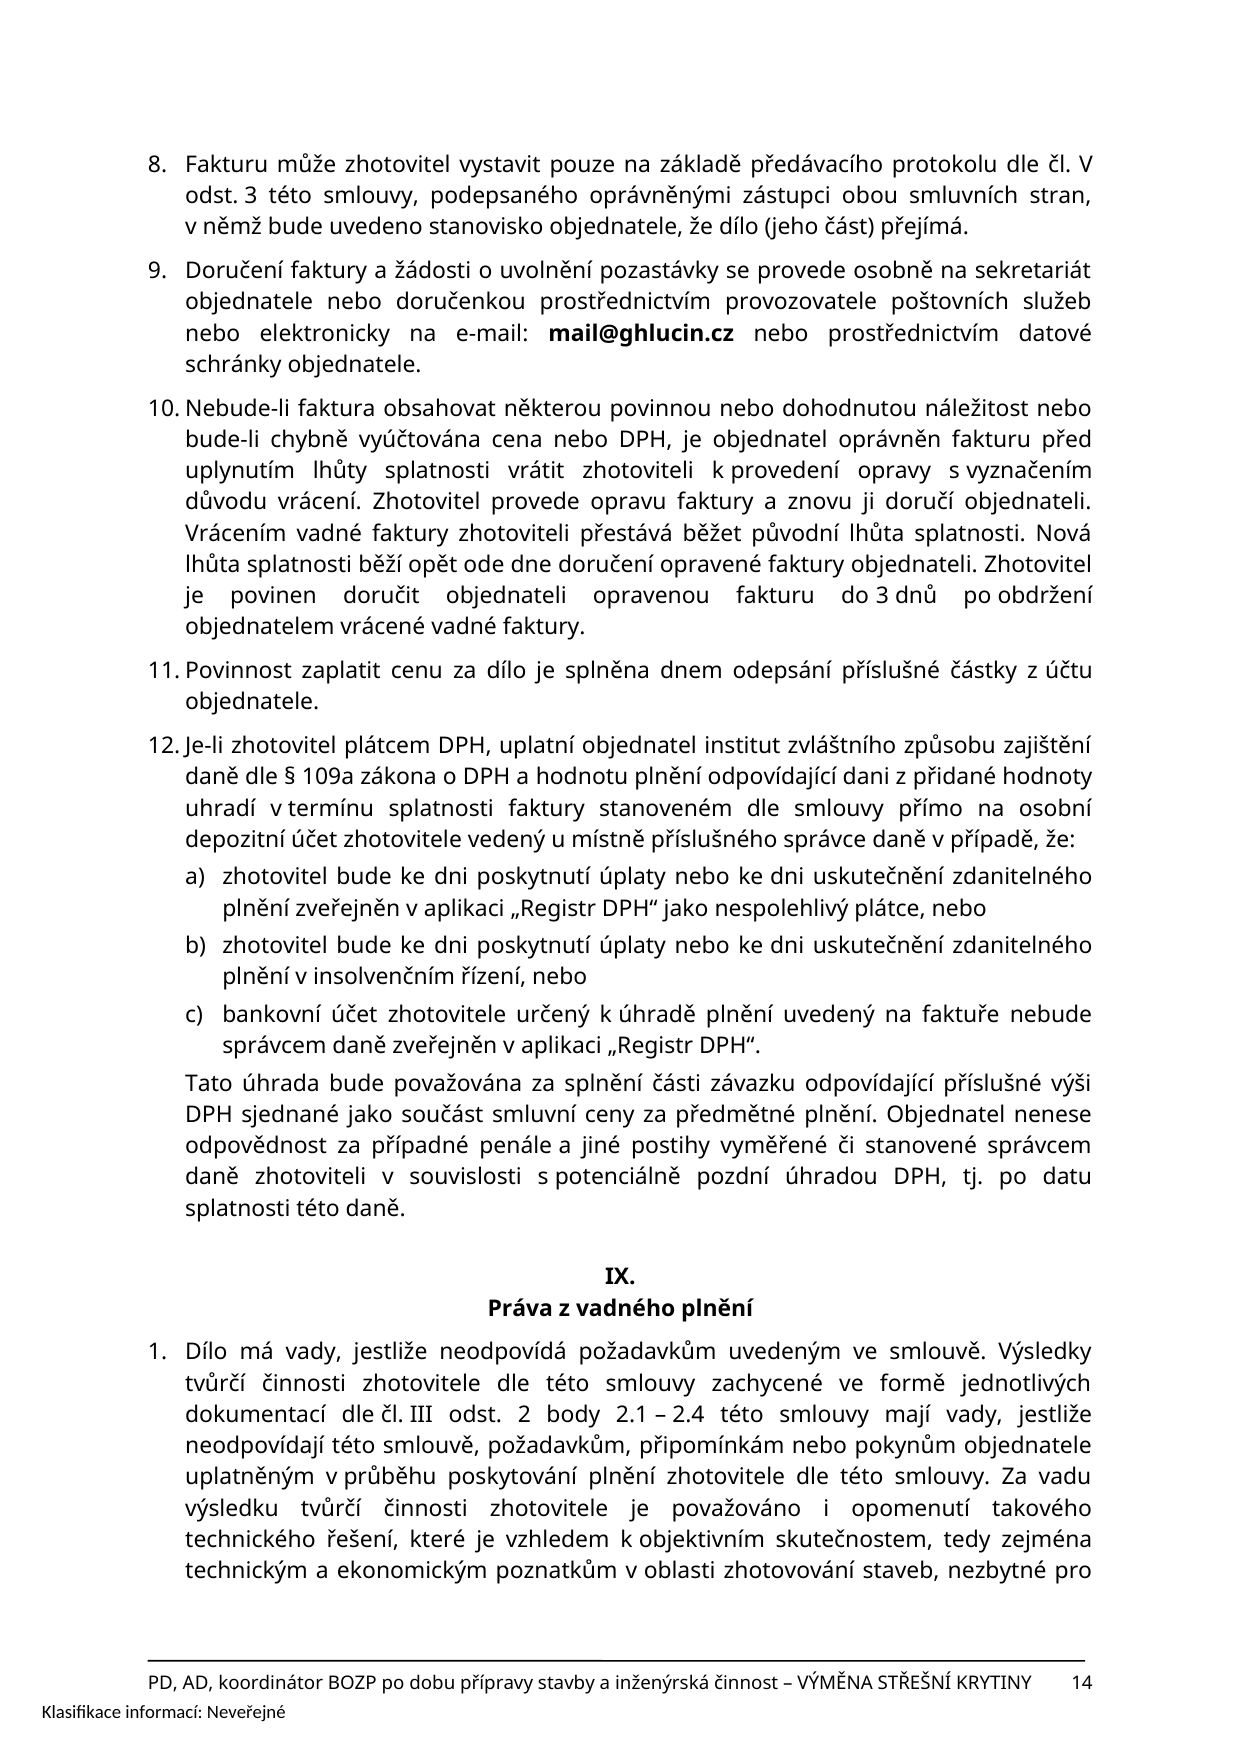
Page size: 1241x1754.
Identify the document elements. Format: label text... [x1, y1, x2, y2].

list Fakturu může zhotovitel vystavit pouze na základě předávacího protokolu dle čl. V odst. 3 této smlouvy, podepsaného oprávněnými zástupci obou smluvních stran, v němž bude uvedeno stanovisko objednatele, že dílo (jeho část) přejímá. [148, 148, 1092, 241]
list Je-li zhotovitel plátcem DPH, uplatní objednatel institut zvláštního způsobu zajištění daně dle § 109a zákona o DPH a hodnotu plnění odpovídající dani z přidané hodnoty uhradí v termínu splatnosti faktury stanoveném dle smlouvy přímo na osobní depozitní účet zhotovitele vedený u místně příslušného správce daně v případě, že: [148, 729, 1092, 854]
text Tato úhrada bude považována za splnění části závazku odpovídající příslušné výši DPH sjednané jako součást smluvní ceny za předmětné plnění. Objednatel nenese odpovědnost za případné penále a jiné postihy vyměřené či stanovené správcem daně zhotoviteli v souvislosti s potenciálně pozdní úhradou DPH, tj. po datu splatnosti této daně. [185, 1066, 1092, 1223]
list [148, 1335, 1092, 1585]
list Doručení faktury a žádosti o uvolnění pozastávky se provede osobně na sekretariát objednatele nebo doručenkou prostřednictvím provozovatele poštovních služeb nebo elektronicky na e-mail: mail@ghlucin.cz nebo prostřednictvím datové schránky objednatele. [148, 254, 1092, 379]
list zhotovitel bude ke dni poskytnutí úplaty nebo ke dni uskutečnění zdanitelného plnění zveřejněn v aplikaci „Registr DPH“ jako nespolehlivý plátce, nebo [185, 860, 1092, 923]
list bankovní účet zhotovitele určený k úhradě plnění uvedený na faktuře nebude správcem daně zveřejněn v aplikaci „Registr DPH“. [185, 998, 1092, 1060]
list Nebude-li faktura obsahovat některou povinnou nebo dohodnutou náležitost nebo bude-li chybně vyúčtována cena nebo DPH, je objednatel oprávněn fakturu před uplynutím lhůty splatnosti vrátit zhotoviteli k provedení opravy s vyznačením důvodu vrácení. Zhotovitel provede opravu faktury a znovu ji doručí objednateli. Vrácením vadné faktury zhotoviteli přestává běžet původní lhůta splatnosti. Nová lhůta splatnosti běží opět ode dne doručení opravené faktury objednateli. Zhotovitel je povinen doručit objednateli opravenou fakturu do 3 dnů po obdržení objednatelem vrácené vadné faktury. [148, 391, 1092, 641]
list zhotovitel bude ke dni poskytnutí úplaty nebo ke dni uskutečnění zdanitelného plnění v insolvenčním řízení, nebo [185, 929, 1092, 991]
list Povinnost zaplatit cenu za dílo je splněna dnem odepsání příslušné částky z účtu objednatele. [148, 654, 1092, 716]
text IX. Práva z vadného plnění [148, 1260, 1092, 1323]
